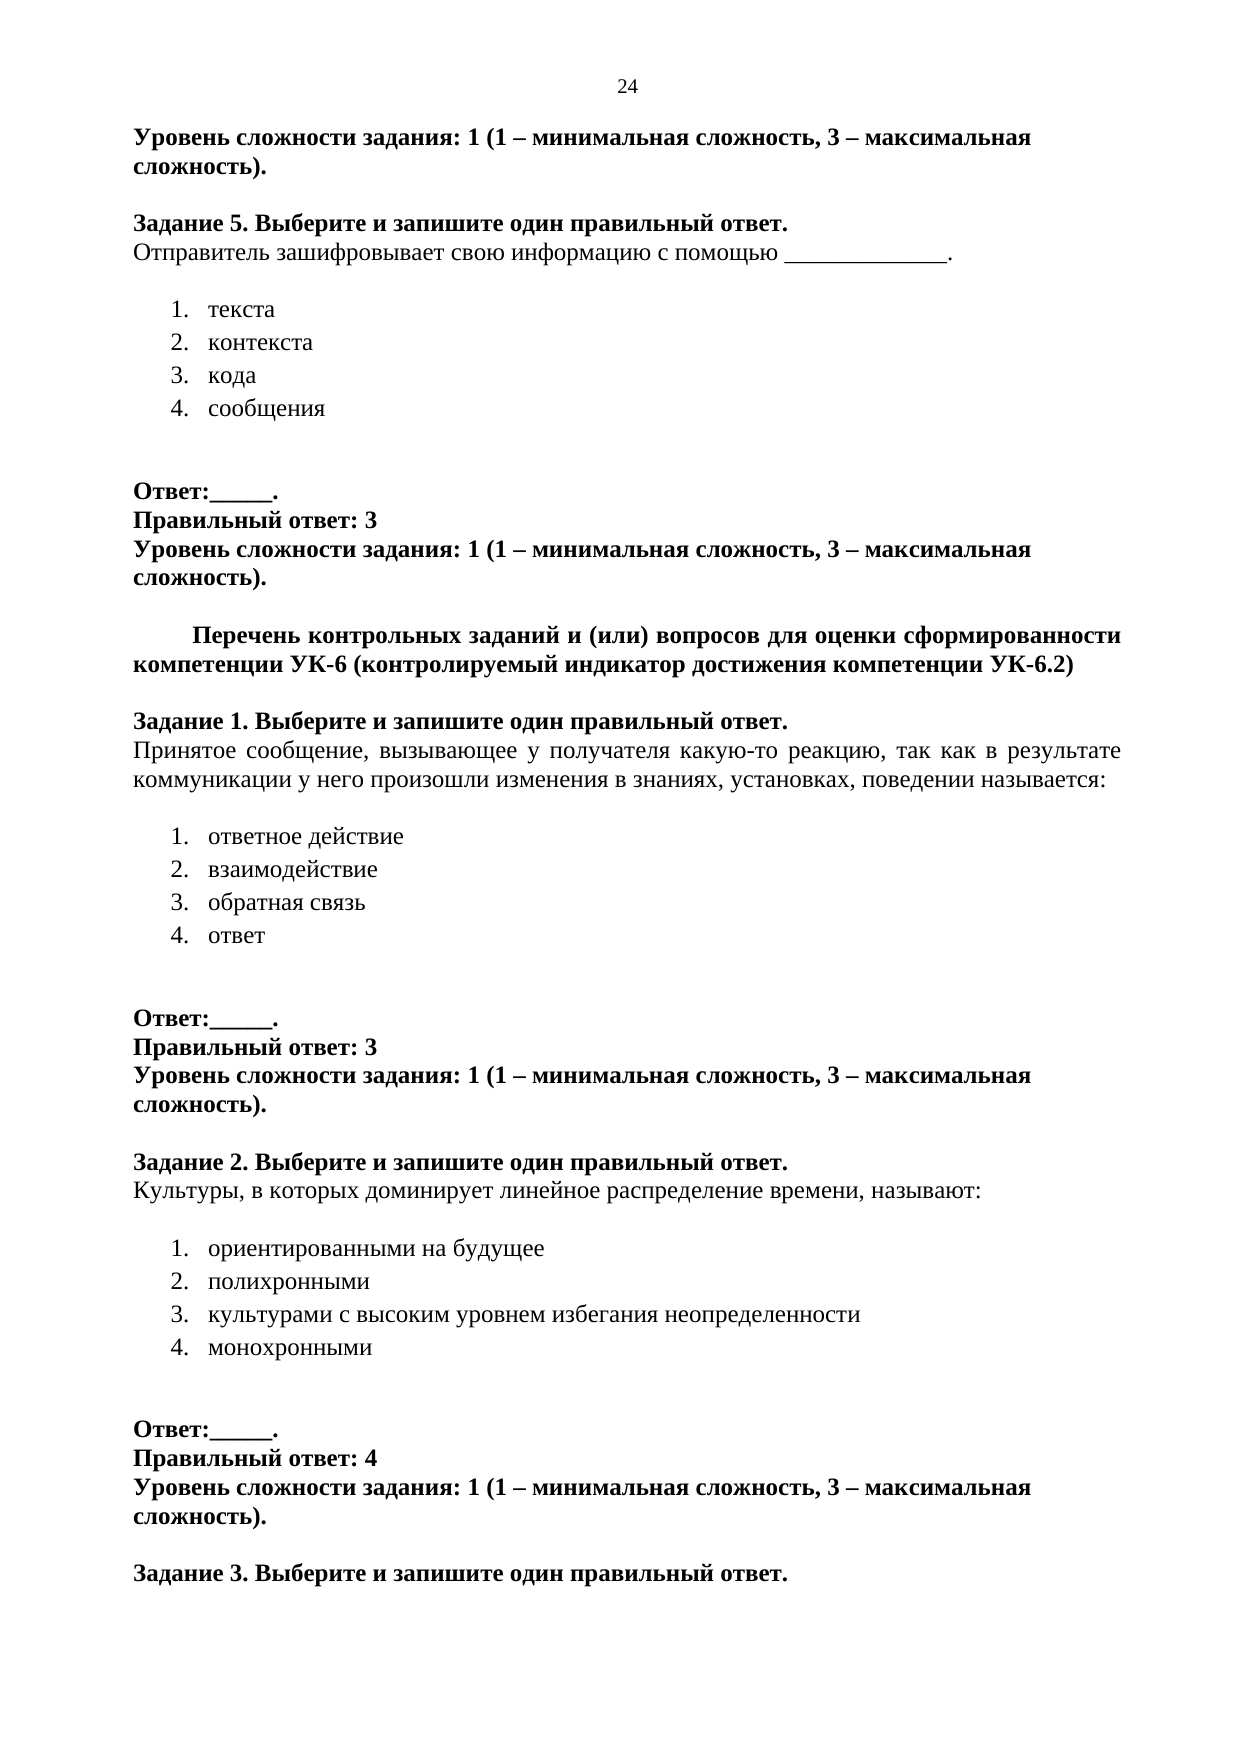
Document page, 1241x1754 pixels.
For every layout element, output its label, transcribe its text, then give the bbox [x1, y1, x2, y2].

text Правильный ответ: 4 [133, 1443, 1122, 1472]
text Ответ:_____. [133, 1414, 1122, 1443]
list кода [170, 361, 1122, 389]
list монохронными [170, 1332, 1122, 1361]
text Уровень сложности задания: 1 (1 – минимальная сложность, 3 – максимальная сложность). [133, 122, 1122, 179]
list культурами с высоким уровнем избегания неопределенности [170, 1299, 1122, 1328]
text Правильный ответ: 3 [133, 505, 1122, 534]
list текста [170, 294, 1122, 323]
text Ответ:_____. [133, 1003, 1122, 1032]
text Отправитель зашифровывает свою информацию с помощью _____________. [133, 237, 1122, 266]
text Принятое сообщение, вызывающее у получателя какую-то реакцию, так как в результате коммуникации у него произошли изменения в знаниях, установках, поведении называется: [133, 735, 1122, 792]
text Задание 1. Выберите и запишите один правильный ответ. [133, 706, 1122, 735]
text Культуры, в которых доминирует линейное распределение времени, называют: [133, 1175, 1122, 1204]
list обратная связь [170, 887, 1122, 916]
text Правильный ответ: 3 [133, 1032, 1122, 1060]
text Задание 2. Выберите и запишите один правильный ответ. [133, 1147, 1122, 1175]
list полихронными [170, 1266, 1122, 1294]
list ответное действие [170, 821, 1122, 850]
text Уровень сложности задания: 1 (1 – минимальная сложность, 3 – максимальная сложность). [133, 1472, 1122, 1529]
text Ответ:_____. [133, 476, 1122, 505]
list ориентированными на будущее [170, 1233, 1122, 1262]
text Задание 5. Выберите и запишите один правильный ответ. [133, 208, 1122, 237]
text Уровень сложности задания: 1 (1 – минимальная сложность, 3 – максимальная сложность). [133, 1060, 1122, 1118]
text Уровень сложности задания: 1 (1 – минимальная сложность, 3 – максимальная сложность). [133, 534, 1122, 591]
text Задание 3. Выберите и запишите один правильный ответ. [133, 1558, 1122, 1587]
list ответ [170, 920, 1122, 949]
list сообщения [170, 393, 1122, 422]
text Перечень контрольных заданий и (или) вопросов для оценки сформированности компетенции УК-6 (контролируемый индикатор достижения компетенции УК-6.2) [133, 620, 1122, 677]
list контекста [170, 327, 1122, 356]
list взаимодействие [170, 854, 1122, 883]
